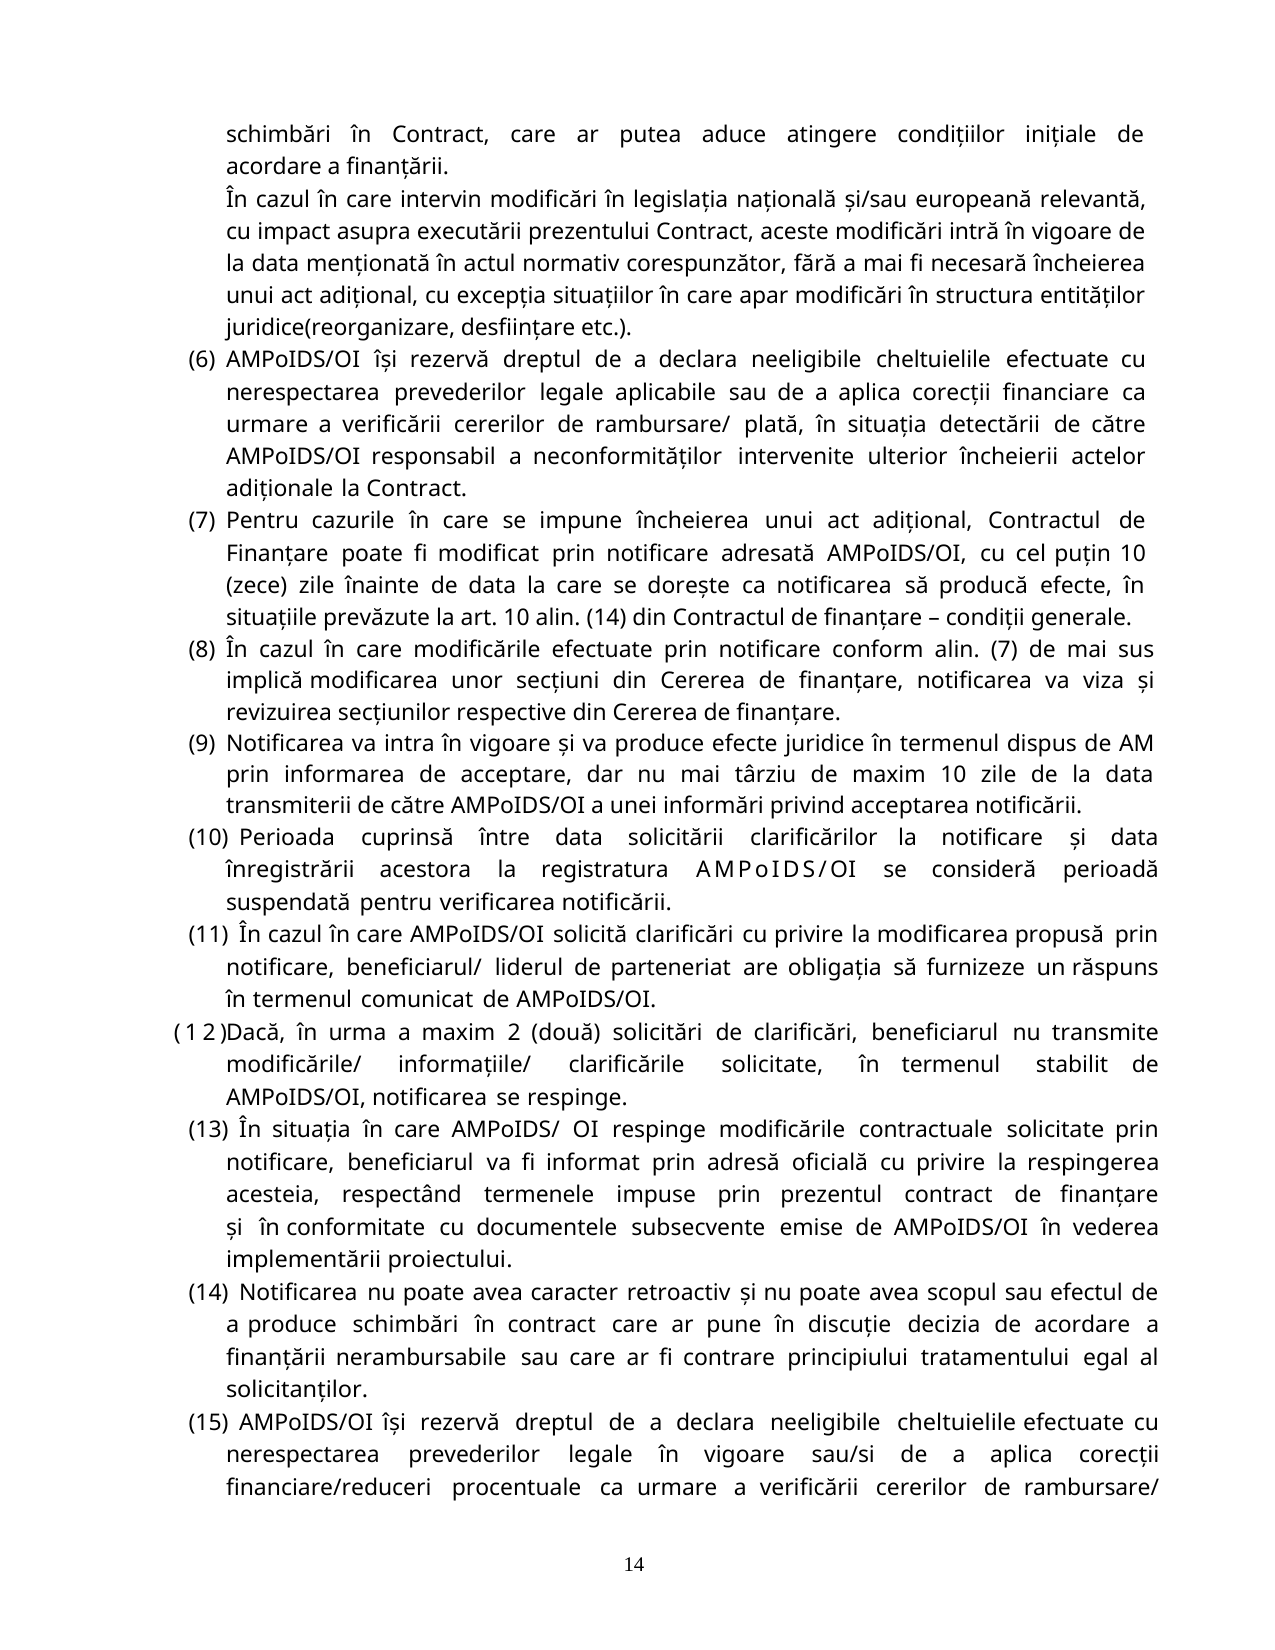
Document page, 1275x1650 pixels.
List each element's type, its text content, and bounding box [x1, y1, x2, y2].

list În situaţia în care AMPoIDS/ OI respinge modificările contractuale solicitate prin notificare, beneficiarul va fi informat prin adresă oficială cu privire la respingerea acesteia, respectând termenele impuse prin prezentul contract de finanţare şi în conformitate cu documentele subsecvente emise de AMPoIDS/OI în vederea implementării proiectului. [188, 1113, 1159, 1274]
list În cazul în care AMPoIDS/OI solicită clarificări cu privire la modificarea propusă prin notificare, beneficiarul/ liderul de parteneriat are obligația să furnizeze un răspuns în termenul comunicat de AMPoIDS/OI. [188, 918, 1159, 1014]
list Perioada cuprinsă între data solicitării clarificărilor la notificare şi data înregistrării acestora la registratura AMPoIDS/OI se consideră perioadă suspendată pentru verificarea notificării. [188, 821, 1159, 917]
list Dacă, în urma a maxim 2 (două) solicitări de clarificări, beneficiarul nu transmite modificările/ informaţiile/ clarificările solicitate, în termenul stabilit de AMPoIDS/OI, notificarea se respinge. [173, 1016, 1159, 1112]
list Pentru cazurile în care se impune încheierea unui act adiţional, Contractul de Finanțare poate fi modificat prin notificare adresată AMPoIDS/OI, cu cel puţin 10 (zece) zile înainte de data la care se dorește ca notificarea să producă efecte, în situațiile prevăzute la art. 10 alin. (14) din Contractul de finanțare – condiții generale. [188, 504, 1146, 632]
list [188, 1406, 1159, 1502]
list În cazul în care modificările efectuate prin notificare conform alin. (7) de mai sus implică modificarea unor secțiuni din Cererea de finanțare, notificarea va viza și revizuirea secțiunilor respective din Cererea de finanțare. [188, 633, 1156, 727]
list AMPoIDS/OI îşi rezervă dreptul de a declara neeligibile cheltuielile efectuate cu nerespectarea prevederilor legale aplicabile sau de a aplica corecţii financiare ca urmare a verificării cererilor de rambursare/ plată, în situaţia detectării de către AMPoIDS/OI responsabil a neconformităţilor intervenite ulterior încheierii actelor adiţionale la Contract. [188, 343, 1146, 503]
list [188, 118, 1146, 182]
list Notificarea nu poate avea caracter retroactiv şi nu poate avea scopul sau efectul de a produce schimbări în contract care ar pune în discuţie decizia de acordare a finanţării nerambursabile sau care ar fi contrare principiului tratamentului egal al solicitanţilor. [188, 1276, 1159, 1404]
list În cazul în care intervin modificări în legislaţia naţională şi/sau europeană relevantă, cu impact asupra executării prezentului Contract, aceste modificări intră în vigoare de la data menţionată în actul normativ corespunzător, fără a mai fi necesară încheierea unui act adițional, cu excepția situațiilor în care apar modificări în structura entităților juridice(reorganizare, desființare etc.). [226, 182, 1146, 342]
list Notificarea va intra în vigoare și va produce efecte juridice în termenul dispus de AM prin informarea de acceptare, dar nu mai târziu de maxim 10 zile de la data transmiterii de către AMPoIDS/OI a unei informări privind acceptarea notificării. [188, 727, 1156, 821]
